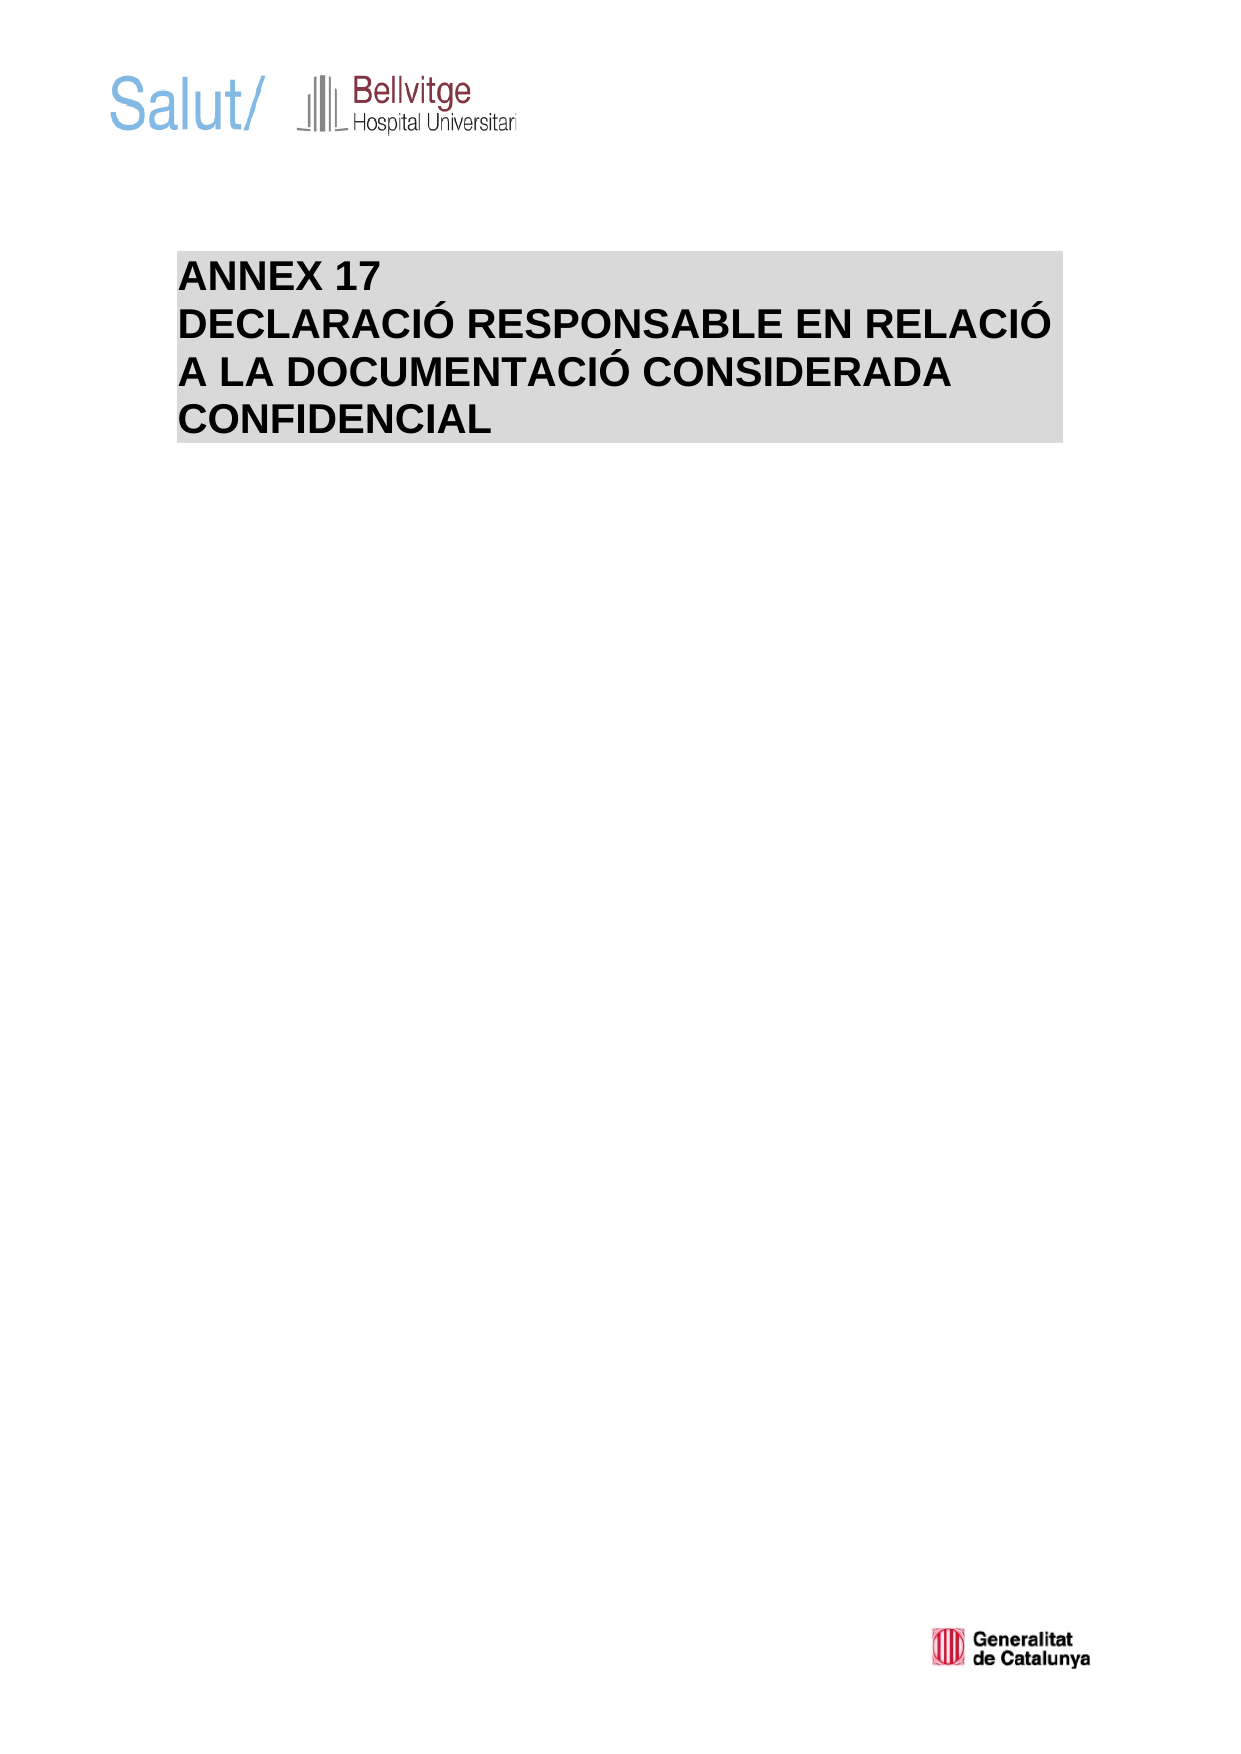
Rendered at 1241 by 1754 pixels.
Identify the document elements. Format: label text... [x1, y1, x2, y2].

picture [893, 1621, 1129, 1674]
text ANNEX 17 [177, 251, 1063, 299]
picture [110, 75, 517, 136]
text DECLARACIÓ RESPONSABLE EN RELACIÓ A LA DOCUMENTACIÓ CONSIDERADA CONFIDENCIAL [177, 299, 1063, 443]
